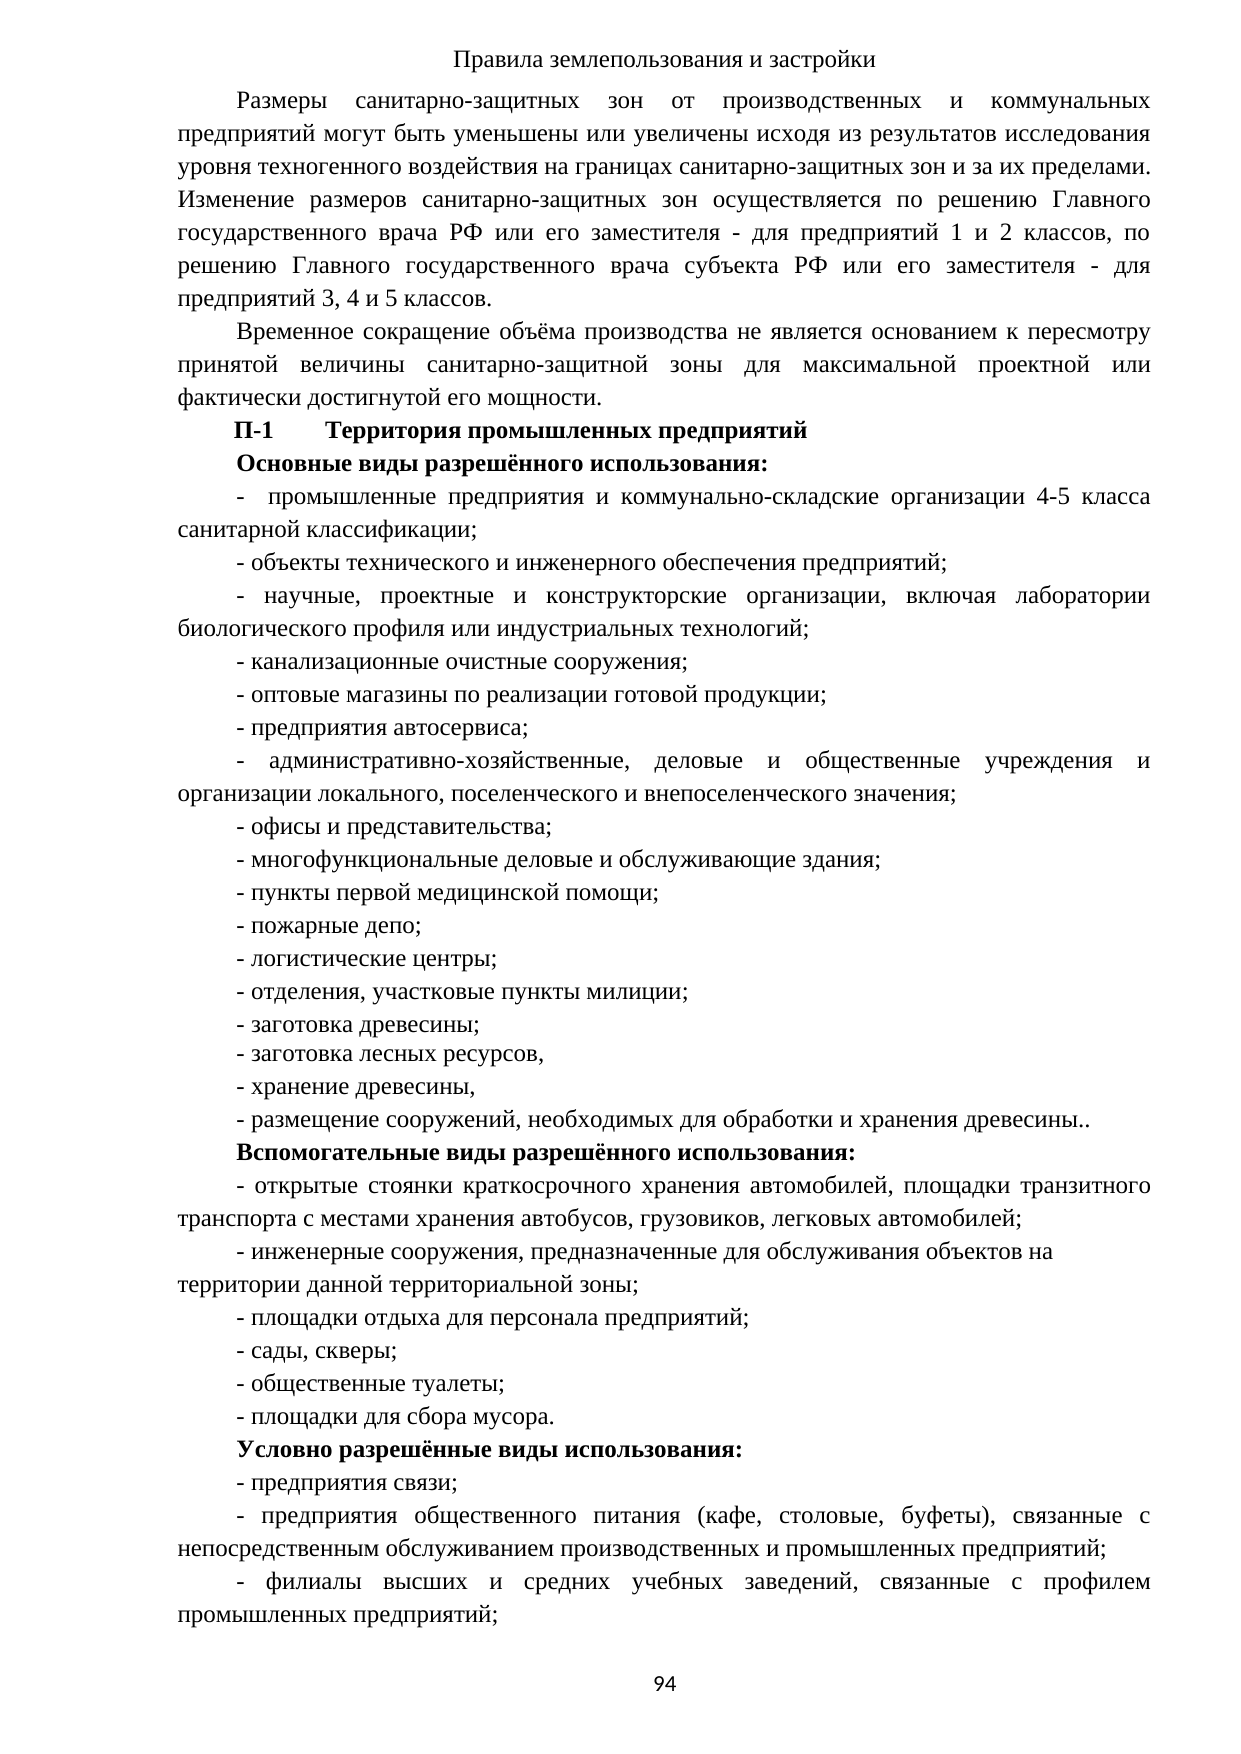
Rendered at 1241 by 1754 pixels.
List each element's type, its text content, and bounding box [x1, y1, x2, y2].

text - предприятия общественного питания (кафе, столовые, буфеты), связанные с непосредственным обслуживанием производственных и промышленных предприятий; [177, 1500, 1152, 1562]
text - предприятия автосервиса; [177, 712, 1152, 741]
text - офисы и представительства; [177, 811, 1152, 840]
text - предприятия связи; [177, 1467, 1152, 1496]
text - открытые стоянки краткосрочного хранения автомобилей, площадки транзитного транспорта с местами хранения автобусов, грузовиков, легковых автомобилей; [177, 1170, 1152, 1232]
text - отделения, участковые пункты милиции; [177, 976, 1152, 1005]
text - сады, скверы; [177, 1335, 1152, 1364]
text - площадки отдыха для персонала предприятий; [177, 1302, 1152, 1331]
text - филиалы высших и средних учебных заведений, связанные с профилем промышленных предприятий; [177, 1566, 1152, 1628]
text - многофункциональные деловые и обслуживающие здания; [177, 844, 1152, 873]
text - оптовые магазины по реализации готовой продукции; [177, 679, 1152, 708]
text - административно-хозяйственные, деловые и общественные учреждения и организации локального, поселенческого и внепоселенческого значения; [177, 745, 1152, 807]
text - пункты первой медицинской помощи; [177, 877, 1152, 906]
text - общественные туалеты; [177, 1368, 1152, 1397]
text Временное сокращение объёма производства не является основанием к пересмотру принятой величины санитарно-защитной зоны для максимальной проектной или фактически достигнутой его мощности. [177, 316, 1152, 411]
text - промышленные предприятия и коммунально-складские организации 4-5 класса санитарной классификации; [177, 481, 1152, 543]
text - логистические центры; [177, 943, 1152, 972]
text Размеры санитарно-защитных зон от производственных и коммунальных предприятий могут быть уменьшены или увеличены исходя из результатов исследования уровня техногенного воздействия на границах санитарно-защитных зон и за их пределами. Изменение размеров санитарно-защитных зон осуществляется по решению Главного государственного врача РФ или его заместителя - для предприятий 1 и 2 классов, по решению Главного государственного врача субъекта РФ или его заместителя - для предприятий 3, 4 и 5 классов. [177, 85, 1152, 312]
text - пожарные депо; [177, 910, 1152, 939]
text - хранение древесины, [177, 1071, 1152, 1100]
text - научные, проектные и конструкторские организации, включая лаборатории биологического профиля или индустриальных технологий; [177, 580, 1152, 642]
text - заготовка лесных ресурсов, [177, 1038, 1152, 1067]
text - инженерные сооружения, предназначенные для обслуживания объектов на территории данной территориальной зоны; [177, 1236, 1152, 1298]
text - канализационные очистные сооружения; [177, 646, 1152, 675]
text - площадки для сбора мусора. [177, 1401, 1152, 1430]
text Основные виды разрешённого использования: [177, 448, 1152, 477]
text Условно разрешённые виды использования: [177, 1434, 1152, 1463]
text - заготовка древесины; [177, 1009, 1152, 1038]
text П-1 Территория промышленных предприятий [177, 415, 1152, 444]
text - объекты технического и инженерного обеспечения предприятий; [177, 547, 1152, 576]
text Вспомогательные виды разрешённого использования: [177, 1137, 1152, 1166]
text - размещение сооружений, необходимых для обработки и хранения древесины.. [177, 1104, 1152, 1133]
